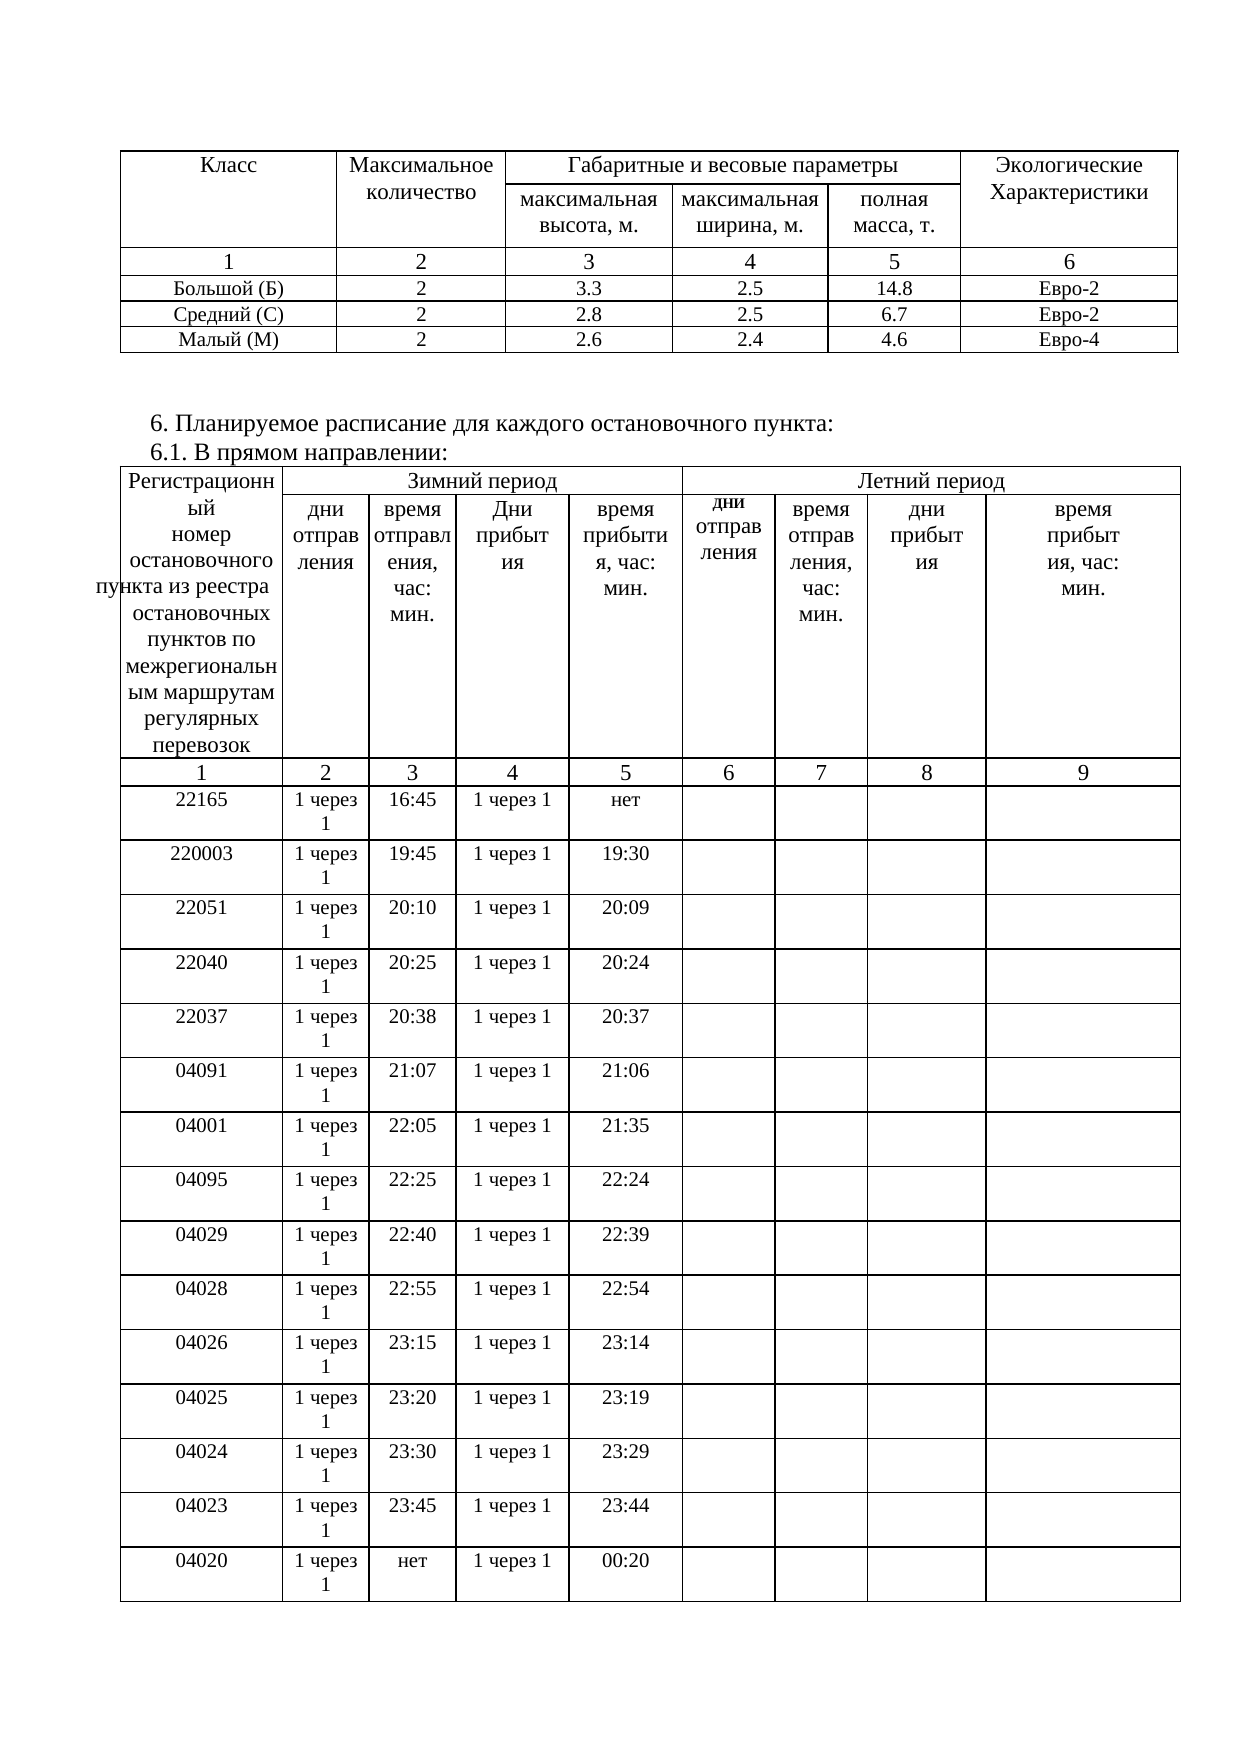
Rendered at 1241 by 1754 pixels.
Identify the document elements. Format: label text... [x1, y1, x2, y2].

table_cell [776, 841, 867, 894]
table_cell [987, 1385, 1180, 1437]
table_cell 1 [121, 759, 282, 785]
table_cell 21:07 [370, 1058, 455, 1111]
table_cell [683, 1058, 774, 1111]
table_cell [987, 787, 1180, 839]
table_header Максимальное количество [337, 152, 505, 247]
table_cell [776, 1548, 867, 1601]
table_cell [987, 1330, 1180, 1383]
table_cell 22051 [121, 895, 282, 948]
table_cell [868, 895, 985, 948]
table_cell 5 [829, 248, 960, 274]
table_cell Большой (Б) [121, 276, 336, 300]
table_cell дни прибыт ия [868, 495, 985, 757]
table_cell 23:15 [370, 1330, 455, 1383]
table_cell [776, 950, 867, 1002]
table_cell [776, 1439, 867, 1492]
table_cell 20:10 [370, 895, 455, 948]
table_cell 23:14 [570, 1330, 682, 1383]
table_cell 2 [283, 759, 368, 785]
table_cell [683, 1222, 774, 1274]
text 6.1. В прямом направлении: [150, 437, 1090, 466]
table_cell [987, 950, 1180, 1002]
table_cell [683, 1330, 774, 1383]
table_cell [987, 1058, 1180, 1111]
table_cell [868, 1058, 985, 1111]
table_cell 04029 [121, 1222, 282, 1274]
table_cell 22037 [121, 1004, 282, 1057]
table_cell [868, 1222, 985, 1274]
table_cell 23:20 [370, 1385, 455, 1437]
table_cell дни отправ ления [283, 495, 368, 757]
table_cell [868, 1330, 985, 1383]
table_cell [868, 787, 985, 839]
table_cell [868, 1439, 985, 1492]
table_cell 1 через 1 [457, 1548, 568, 1601]
table_cell [776, 1222, 867, 1274]
table_header Регистрационный номер остановочного пункта из реестра остановочных пунктов по межрегиональным маршрутам регулярных перевозок [121, 467, 282, 757]
table_cell 1 через 1 [283, 787, 368, 839]
table_header Габаритные и весовые параметры [506, 152, 960, 183]
table_cell [987, 841, 1180, 894]
table_cell 9 [987, 759, 1180, 785]
table_cell 1 через 1 [283, 1548, 368, 1601]
table_cell [683, 1385, 774, 1437]
table_cell 1 через 1 [457, 950, 568, 1002]
table_cell нет [570, 787, 682, 839]
table_cell [987, 1439, 1180, 1492]
table_cell 1 через 1 [457, 1167, 568, 1220]
table_cell 23:30 [370, 1439, 455, 1492]
table_cell [776, 1167, 867, 1220]
table_cell 04028 [121, 1276, 282, 1329]
table_cell [868, 1548, 985, 1601]
table_cell 3.3 [506, 276, 672, 300]
table_cell 1 через 1 [457, 1439, 568, 1492]
table_header Зимний период [283, 467, 682, 493]
table_cell 4.6 [829, 327, 960, 351]
table_cell [683, 1439, 774, 1492]
table_cell 2.5 [673, 276, 827, 300]
table_cell 8 [868, 759, 985, 785]
table_cell [987, 1222, 1180, 1274]
table_cell [987, 1548, 1180, 1601]
table_cell 1 [121, 248, 336, 274]
table_cell 2 [337, 327, 505, 351]
table_cell 6 [683, 759, 774, 785]
table_cell 1 через 1 [283, 1276, 368, 1329]
table_cell полная масса, т. [829, 185, 960, 247]
table_cell 22:55 [370, 1276, 455, 1329]
table_cell 22:39 [570, 1222, 682, 1274]
table_cell [683, 1276, 774, 1329]
table_cell [776, 787, 867, 839]
table_cell 19:45 [370, 841, 455, 894]
table_cell [776, 1385, 867, 1437]
table_cell [683, 1004, 774, 1057]
table_cell 1 через 1 [457, 1385, 568, 1437]
table_cell 1 через 1 [457, 841, 568, 894]
table_cell 23:45 [370, 1493, 455, 1546]
table_cell [683, 1493, 774, 1546]
table_cell [683, 950, 774, 1002]
table_cell 19:30 [570, 841, 682, 894]
table_cell 2.4 [673, 327, 827, 351]
table_cell [683, 841, 774, 894]
table_cell [987, 1004, 1180, 1057]
table_cell Средний (С) [121, 302, 336, 326]
table_cell 1 через 1 [457, 1330, 568, 1383]
table_cell 2.5 [673, 302, 827, 326]
table_cell 1 через 1 [457, 895, 568, 948]
table_cell 22:24 [570, 1167, 682, 1220]
table_cell 20:38 [370, 1004, 455, 1057]
table_cell 1 через 1 [283, 1004, 368, 1057]
table_cell [987, 895, 1180, 948]
table_cell время отправл ения, час: мин. [370, 495, 455, 757]
table_cell 22:40 [370, 1222, 455, 1274]
table_cell максимальная ширина, м. [673, 185, 827, 247]
table_cell Евро-2 [961, 302, 1177, 326]
table_cell 1 через 1 [457, 1058, 568, 1111]
table_cell 04001 [121, 1113, 282, 1166]
table_cell 1 через 1 [283, 1385, 368, 1437]
table_cell [868, 1385, 985, 1437]
table_header Экологические Характеристики [961, 152, 1177, 247]
table_cell максимальная высота, м. [506, 185, 672, 247]
table_cell 20:25 [370, 950, 455, 1002]
table_cell нет [370, 1548, 455, 1601]
table_cell 04026 [121, 1330, 282, 1383]
table_cell 2 [337, 248, 505, 274]
table_cell 00:20 [570, 1548, 682, 1601]
table_cell 22040 [121, 950, 282, 1002]
table_cell 22:54 [570, 1276, 682, 1329]
table_cell 1 через 1 [457, 1493, 568, 1546]
table_cell 04095 [121, 1167, 282, 1220]
table_cell 2.8 [506, 302, 672, 326]
table_cell 1 через 1 [457, 1222, 568, 1274]
table_cell 5 [570, 759, 682, 785]
table_cell Евро-4 [961, 327, 1177, 351]
table_cell 220003 [121, 841, 282, 894]
table_cell 1 через 1 [283, 1058, 368, 1111]
table_cell [776, 1330, 867, 1383]
table_cell время отправ ления, час: мин. [776, 495, 867, 757]
table_cell [868, 950, 985, 1002]
table_cell 1 через 1 [283, 1439, 368, 1492]
table_cell [683, 1548, 774, 1601]
table_cell [683, 787, 774, 839]
table_cell 04024 [121, 1439, 282, 1492]
table_cell 22:25 [370, 1167, 455, 1220]
table_cell 7 [776, 759, 867, 785]
table_cell 23:44 [570, 1493, 682, 1546]
table_cell 22:05 [370, 1113, 455, 1166]
table_cell 4 [673, 248, 827, 274]
table_cell [776, 1004, 867, 1057]
table_cell время прибыт ия, час: мин. [987, 495, 1180, 757]
table_cell 04020 [121, 1548, 282, 1601]
table_cell 1 через 1 [457, 787, 568, 839]
table_cell 3 [506, 248, 672, 274]
table_cell [776, 895, 867, 948]
table_cell 1 через 1 [457, 1113, 568, 1166]
table_cell [987, 1276, 1180, 1329]
table_cell [987, 1113, 1180, 1166]
table_cell 04023 [121, 1493, 282, 1546]
table_cell 2.6 [506, 327, 672, 351]
table_cell 6.7 [829, 302, 960, 326]
table_cell 22165 [121, 787, 282, 839]
table_cell [987, 1167, 1180, 1220]
table_cell [776, 1058, 867, 1111]
table_cell 1 через 1 [283, 895, 368, 948]
table_cell [683, 895, 774, 948]
table_cell 3 [370, 759, 455, 785]
table_cell [868, 1113, 985, 1166]
table_cell [868, 1276, 985, 1329]
table_cell 1 через 1 [457, 1004, 568, 1057]
table_cell [987, 1493, 1180, 1546]
table_cell 23:29 [570, 1439, 682, 1492]
table_cell 21:06 [570, 1058, 682, 1111]
table_cell 4 [457, 759, 568, 785]
table_cell 23:19 [570, 1385, 682, 1437]
table_cell 04091 [121, 1058, 282, 1111]
table_cell 20:24 [570, 950, 682, 1002]
table_cell Дни прибыт ия [457, 495, 568, 757]
table_cell 6 [961, 248, 1177, 274]
table_cell ДНИ отправ ления [683, 495, 774, 757]
table_cell [683, 1113, 774, 1166]
table_cell [776, 1113, 867, 1166]
table_cell 1 через 1 [283, 1330, 368, 1383]
table_cell [776, 1276, 867, 1329]
table_cell 1 через 1 [283, 1167, 368, 1220]
table_cell 1 через 1 [283, 950, 368, 1002]
table_cell 20:09 [570, 895, 682, 948]
table_cell [868, 841, 985, 894]
table_cell 21:35 [570, 1113, 682, 1166]
table_cell 14.8 [829, 276, 960, 300]
table_cell [868, 1167, 985, 1220]
table_cell 1 через 1 [457, 1276, 568, 1329]
table_cell время прибыти я, час: мин. [570, 495, 682, 757]
table_cell [776, 1493, 867, 1546]
table_cell [683, 1167, 774, 1220]
table_cell 1 через 1 [283, 1113, 368, 1166]
table_cell 1 через 1 [283, 841, 368, 894]
table_cell [868, 1493, 985, 1546]
table_cell 2 [337, 276, 505, 300]
table_cell 04025 [121, 1385, 282, 1437]
table_cell Малый (М) [121, 327, 336, 351]
table_cell 1 через 1 [283, 1493, 368, 1546]
table_cell [868, 1004, 985, 1057]
table_cell Евро-2 [961, 276, 1177, 300]
table_header Класс [121, 152, 336, 247]
text 6. Планируемое расписание для каждого остановочного пункта: [150, 408, 1090, 437]
table_cell 20:37 [570, 1004, 682, 1057]
table_cell 1 через 1 [283, 1222, 368, 1274]
table_header Летний период [683, 467, 1180, 493]
table_cell 16:45 [370, 787, 455, 839]
table_cell 2 [337, 302, 505, 326]
